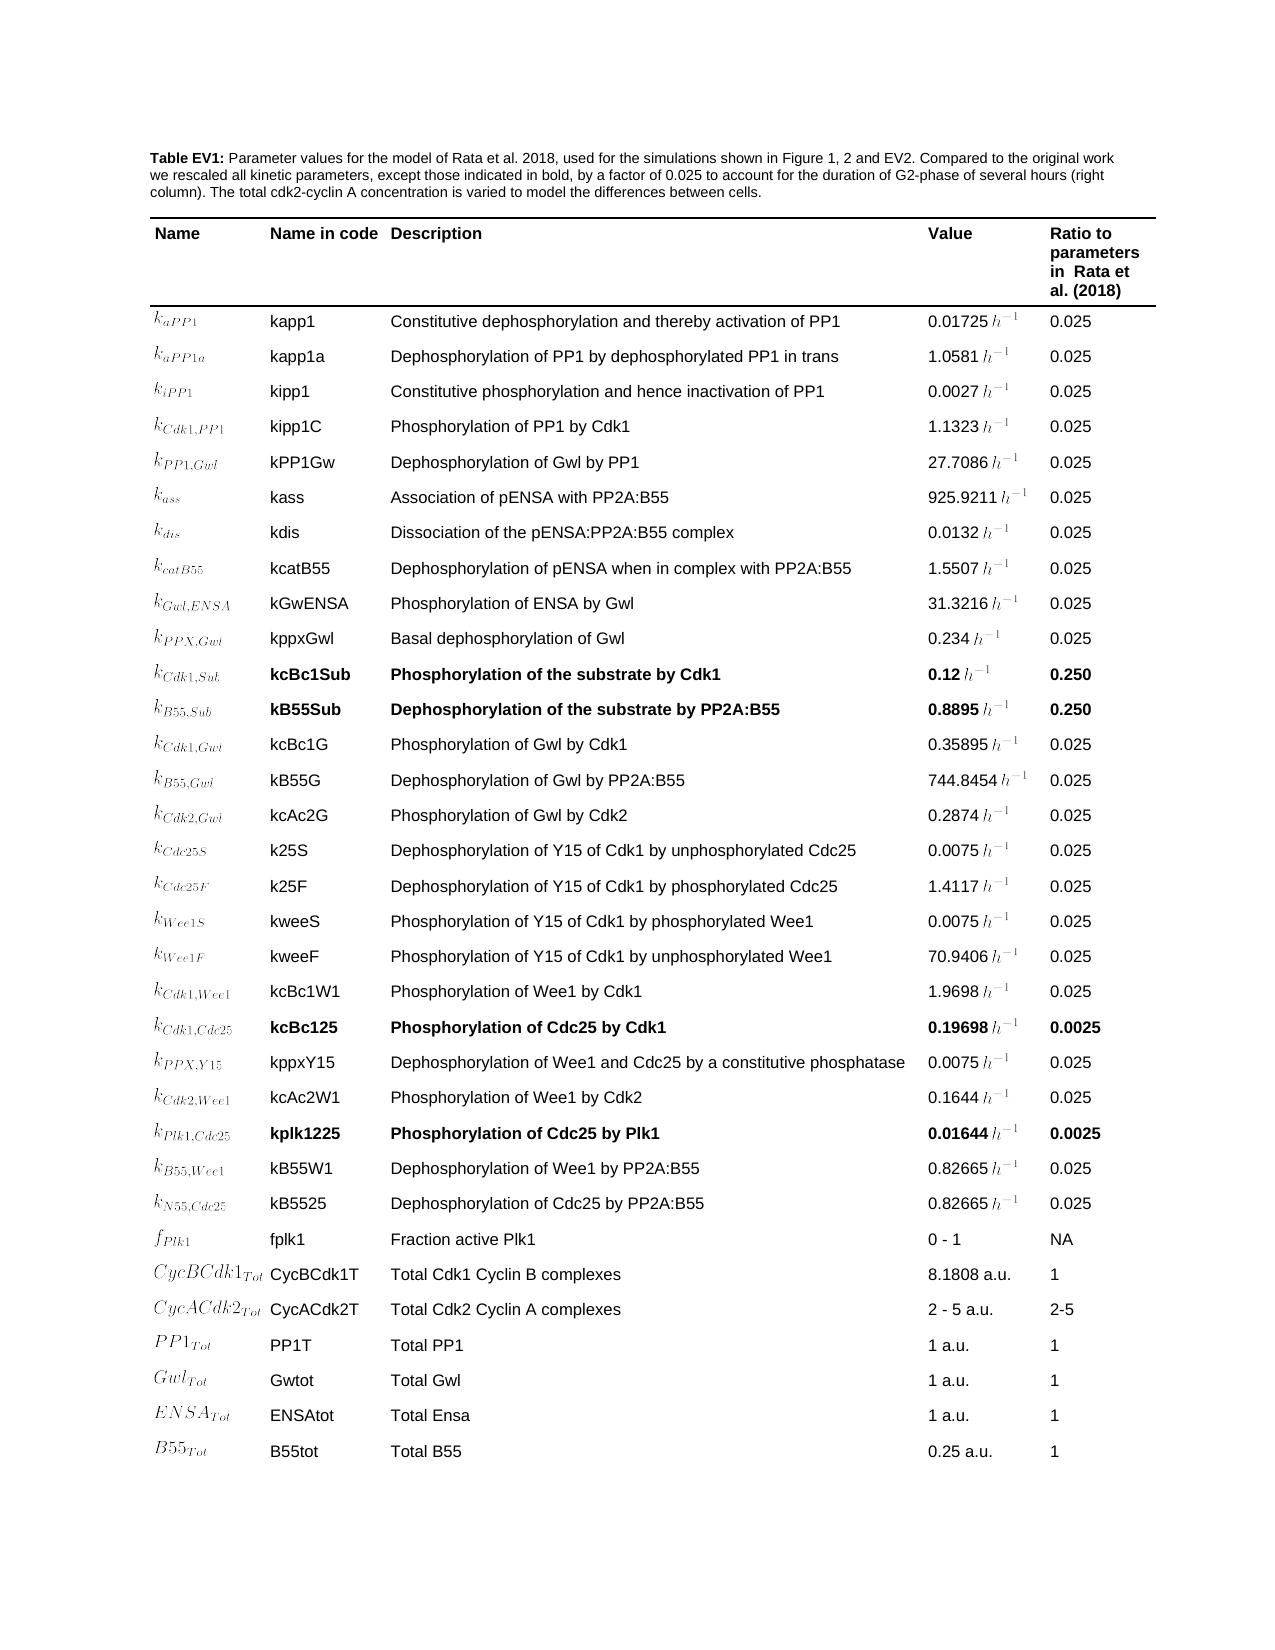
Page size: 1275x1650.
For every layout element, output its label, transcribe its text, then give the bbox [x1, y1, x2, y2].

picture [1002, 488, 1027, 504]
table_cell kPP1Gw [266, 448, 386, 483]
table_cell 0.025 [1045, 342, 1156, 377]
picture [992, 595, 1018, 610]
table_cell kB55Sub [266, 695, 386, 731]
picture [974, 630, 1000, 645]
table_cell 0.2874 [923, 801, 1045, 837]
picture [154, 876, 209, 891]
table_cell 0.025 [1045, 1049, 1156, 1084]
table_cell [150, 837, 266, 872]
table_cell 0.025 [1045, 1084, 1156, 1119]
table_cell [150, 413, 266, 448]
table_cell 0.8895 [923, 695, 1045, 731]
table_cell [150, 519, 266, 554]
table_cell [150, 484, 266, 519]
picture [983, 1089, 1009, 1104]
table_cell [150, 307, 266, 342]
table_cell kppxY15 [266, 1049, 386, 1084]
table_cell 0.01725 [923, 307, 1045, 342]
picture [154, 841, 207, 856]
table_cell [150, 448, 266, 483]
table_cell kipp1 [266, 378, 386, 413]
table_cell 0.025 [1045, 943, 1156, 978]
table_cell NA [1045, 1225, 1156, 1260]
picture [154, 558, 203, 574]
table_cell 1 [1045, 1366, 1156, 1402]
table_cell Dephosphorylation of Gwl by PP1 [386, 448, 923, 483]
table_cell 1 [1045, 1437, 1156, 1472]
table_cell 0.12 [923, 660, 1045, 695]
table_cell [150, 766, 266, 801]
picture [983, 524, 1009, 539]
table_cell kdis [266, 519, 386, 554]
table_cell B55tot [266, 1437, 386, 1472]
picture [154, 1194, 226, 1213]
picture [154, 1264, 263, 1282]
picture [983, 1053, 1009, 1069]
picture [154, 523, 180, 538]
table_cell kcatB55 [266, 554, 386, 589]
table_cell 0.82665 [923, 1154, 1045, 1190]
table_cell Phosphorylation of Cdc25 by Cdk1 [386, 1013, 923, 1048]
table_cell Association of pENSA with PP2A:B55 [386, 484, 923, 519]
table_cell kweeS [266, 907, 386, 942]
picture [983, 842, 1009, 857]
table_cell 1.5507 [923, 554, 1045, 589]
table_cell [150, 695, 266, 731]
table_cell 0.250 [1045, 660, 1156, 695]
picture [154, 346, 205, 362]
table_cell Total PP1 [386, 1331, 923, 1366]
table_cell 744.8454 [923, 766, 1045, 801]
table_cell Fraction active Plk1 [386, 1225, 923, 1260]
table_cell 0.025 [1045, 413, 1156, 448]
table_cell Dephosphorylation of Wee1 and Cdc25 by a constitutive phosphatase [386, 1049, 923, 1084]
picture [992, 1195, 1018, 1210]
table_cell [150, 1119, 266, 1154]
table_cell Phosphorylation of Wee1 by Cdk2 [386, 1084, 923, 1119]
picture [992, 948, 1018, 963]
picture [992, 1160, 1018, 1175]
table_cell 1 a.u. [923, 1331, 1045, 1366]
table_cell 1 [1045, 1331, 1156, 1366]
table_header Ratio to parameters in Rata et al. (2018) [1045, 219, 1156, 305]
table_cell kcBc125 [266, 1013, 386, 1048]
table_cell 0.0025 [1045, 1119, 1156, 1154]
table_cell 0.01644 [923, 1119, 1045, 1154]
table_cell [150, 1084, 266, 1119]
picture [154, 1370, 207, 1386]
picture [154, 911, 205, 927]
picture [154, 947, 205, 962]
table_cell Phosphorylation of Cdc25 by Plk1 [386, 1119, 923, 1154]
table_cell [150, 625, 266, 660]
picture [154, 593, 230, 613]
table_cell k25F [266, 872, 386, 907]
table_cell 0.234 [923, 625, 1045, 660]
picture [992, 736, 1018, 751]
table_header Name [150, 219, 266, 305]
table_cell [150, 1225, 266, 1260]
picture [992, 312, 1018, 327]
table_cell kcAc2W1 [266, 1084, 386, 1119]
table_cell Phosphorylation of Y15 of Cdk1 by unphosphorylated Wee1 [386, 943, 923, 978]
picture [983, 700, 1009, 716]
table_cell Phosphorylation of Gwl by Cdk1 [386, 731, 923, 766]
picture [983, 912, 1009, 928]
table_cell 0.025 [1045, 978, 1156, 1013]
table_cell 0.025 [1045, 907, 1156, 942]
table_cell 0.025 [1045, 1190, 1156, 1225]
table_cell 0.0075 [923, 1049, 1045, 1084]
table_cell 0 - 1 [923, 1225, 1045, 1260]
table_cell 0.19698 [923, 1013, 1045, 1048]
table_cell 0.025 [1045, 625, 1156, 660]
table_cell [150, 378, 266, 413]
table_cell kGwENSA [266, 589, 386, 625]
picture [154, 1441, 207, 1456]
table_cell [150, 943, 266, 978]
table_cell 0.0025 [1045, 1013, 1156, 1048]
table_cell fplk1 [266, 1225, 386, 1260]
table_cell 2-5 [1045, 1296, 1156, 1331]
table_cell CycBCdk1T [266, 1260, 386, 1296]
table_cell 0.025 [1045, 731, 1156, 766]
table_cell 0.025 [1045, 1154, 1156, 1190]
table_cell 0.025 [1045, 589, 1156, 625]
table_cell [150, 1366, 266, 1402]
table_cell [150, 554, 266, 589]
table_cell [150, 978, 266, 1013]
table_cell 70.9406 [923, 943, 1045, 978]
table_cell Total Cdk2 Cyclin A complexes [386, 1296, 923, 1331]
picture [154, 1300, 261, 1317]
picture [983, 806, 1009, 822]
picture [154, 487, 180, 503]
picture [983, 347, 1009, 363]
table_cell 8.1808 a.u. [923, 1260, 1045, 1296]
picture [154, 311, 197, 326]
picture [154, 1017, 232, 1037]
table_cell [150, 1154, 266, 1190]
table_cell [150, 1049, 266, 1084]
table_cell 1.9698 [923, 978, 1045, 1013]
table_cell 0.25 a.u. [923, 1437, 1045, 1472]
table_cell kcBc1G [266, 731, 386, 766]
picture [154, 452, 217, 472]
picture [983, 383, 1009, 398]
table_cell 1.1323 [923, 413, 1045, 448]
table_cell Dissociation of the pENSA:PP2A:B55 complex [386, 519, 923, 554]
picture [154, 770, 213, 790]
table_header Description [386, 219, 923, 305]
picture [992, 1018, 1018, 1034]
table_cell [150, 1013, 266, 1048]
table_cell kB55G [266, 766, 386, 801]
table_cell [150, 1190, 266, 1225]
table_cell kppxGwl [266, 625, 386, 660]
table_cell kapp1 [266, 307, 386, 342]
table_cell 0.82665 [923, 1190, 1045, 1225]
table_cell 1.0581 [923, 342, 1045, 377]
picture [983, 559, 1009, 575]
picture [992, 1124, 1018, 1140]
picture [964, 665, 990, 681]
table_cell kcBc1Sub [266, 660, 386, 695]
table_cell 0.025 [1045, 872, 1156, 907]
table_cell Phosphorylation of Gwl by Cdk2 [386, 801, 923, 837]
table_cell 1 a.u. [923, 1402, 1045, 1437]
picture [154, 1406, 230, 1421]
table_cell Total Ensa [386, 1402, 923, 1437]
table_cell [150, 872, 266, 907]
table_cell 0.35895 [923, 731, 1045, 766]
picture [154, 699, 211, 719]
picture [154, 1229, 190, 1247]
table_cell PP1T [266, 1331, 386, 1366]
table_cell Phosphorylation of Wee1 by Cdk1 [386, 978, 923, 1013]
table_cell 0.025 [1045, 837, 1156, 872]
table_cell 0.025 [1045, 448, 1156, 483]
picture [154, 629, 222, 648]
picture [983, 983, 1009, 998]
picture [154, 982, 230, 1001]
table_cell 0.025 [1045, 484, 1156, 519]
table_cell kB5525 [266, 1190, 386, 1225]
table_cell Total Cdk1 Cyclin B complexes [386, 1260, 923, 1296]
table_cell Constitutive dephosphorylation and thereby activation of PP1 [386, 307, 923, 342]
text Table EV1: Parameter values for the model of Rata et al. 2018, used for the simulations shown in Figure 1, 2 and EV2. Compared to the original work we rescaled all kinetic parameters, except those indicated in bold, by a factor of 0.025 to account for the duration of G2-phase of several hours (right column). The total cdk2-cyclin A concentration is varied to model the differences between cells. [150, 150, 1125, 200]
table_cell 1.4117 [923, 872, 1045, 907]
table_cell [150, 1437, 266, 1472]
table_cell 0.250 [1045, 695, 1156, 731]
table_cell Dephosphorylation of Wee1 by PP2A:B55 [386, 1154, 923, 1190]
table_cell Dephosphorylation of pENSA when in complex with PP2A:B55 [386, 554, 923, 589]
table_cell Gwtot [266, 1366, 386, 1402]
table_cell Total B55 [386, 1437, 923, 1472]
table_cell kipp1C [266, 413, 386, 448]
table_cell Phosphorylation of PP1 by Cdk1 [386, 413, 923, 448]
table_cell kweeF [266, 943, 386, 978]
table_cell Dephosphorylation of Y15 of Cdk1 by phosphorylated Cdc25 [386, 872, 923, 907]
table_cell [150, 660, 266, 695]
table_cell kcBc1W1 [266, 978, 386, 1013]
table_header Name in code [266, 219, 386, 305]
table_cell 0.025 [1045, 378, 1156, 413]
table_cell [150, 1260, 266, 1296]
table_cell kcAc2G [266, 801, 386, 837]
picture [154, 382, 192, 397]
table_cell Total Gwl [386, 1366, 923, 1402]
table_cell Dephosphorylation of Y15 of Cdk1 by unphosphorylated Cdc25 [386, 837, 923, 872]
table_cell Dephosphorylation of the substrate by PP2A:B55 [386, 695, 923, 731]
table_cell kplk1225 [266, 1119, 386, 1154]
table_cell kass [266, 484, 386, 519]
picture [154, 805, 222, 825]
table_cell [150, 589, 266, 625]
table_cell 31.3216 [923, 589, 1045, 625]
table_cell Constitutive phosphorylation and hence inactivation of PP1 [386, 378, 923, 413]
picture [154, 1158, 224, 1178]
table_cell CycACdk2T [266, 1296, 386, 1331]
picture [154, 735, 222, 754]
table_cell 0.0075 [923, 907, 1045, 942]
table_cell 1 [1045, 1402, 1156, 1437]
table_cell Phosphorylation of the substrate by Cdk1 [386, 660, 923, 695]
table_cell kB55W1 [266, 1154, 386, 1190]
table_cell 2 - 5 a.u. [923, 1296, 1045, 1331]
picture [154, 1335, 211, 1350]
table_cell 27.7086 [923, 448, 1045, 483]
table_cell ENSAtot [266, 1402, 386, 1437]
table_cell 0.1644 [923, 1084, 1045, 1119]
table_cell Phosphorylation of Y15 of Cdk1 by phosphorylated Wee1 [386, 907, 923, 942]
table_cell [150, 1296, 266, 1331]
table_cell k25S [266, 837, 386, 872]
picture [983, 418, 1009, 433]
table_cell Dephosphorylation of Cdc25 by PP2A:B55 [386, 1190, 923, 1225]
table_header Value [923, 219, 1045, 305]
picture [1002, 771, 1027, 786]
table_cell 0.0132 [923, 519, 1045, 554]
table_cell 0.025 [1045, 307, 1156, 342]
table_cell [150, 1331, 266, 1366]
table_cell Dephosphorylation of PP1 by dephosphorylated PP1 in trans [386, 342, 923, 377]
table_cell 0.0075 [923, 837, 1045, 872]
table_cell [150, 342, 266, 377]
picture [154, 1052, 222, 1072]
picture [154, 417, 224, 436]
table_cell [150, 1402, 266, 1437]
table_cell 1 a.u. [923, 1366, 1045, 1402]
table_cell Phosphorylation of ENSA by Gwl [386, 589, 923, 625]
table_cell Dephosphorylation of Gwl by PP2A:B55 [386, 766, 923, 801]
picture [992, 453, 1018, 469]
picture [154, 1088, 230, 1107]
picture [154, 664, 219, 684]
table_cell 0.025 [1045, 519, 1156, 554]
table_cell [150, 801, 266, 837]
table_cell kapp1a [266, 342, 386, 377]
table_cell [150, 907, 266, 942]
picture [983, 877, 1009, 892]
table_cell 1 [1045, 1260, 1156, 1296]
table_cell 0.0027 [923, 378, 1045, 413]
table_cell Basal dephosphorylation of Gwl [386, 625, 923, 660]
table_cell [150, 731, 266, 766]
table_cell 0.025 [1045, 801, 1156, 837]
table_cell 0.025 [1045, 554, 1156, 589]
picture [154, 1123, 230, 1143]
table_cell 0.025 [1045, 766, 1156, 801]
table_cell 925.9211 [923, 484, 1045, 519]
